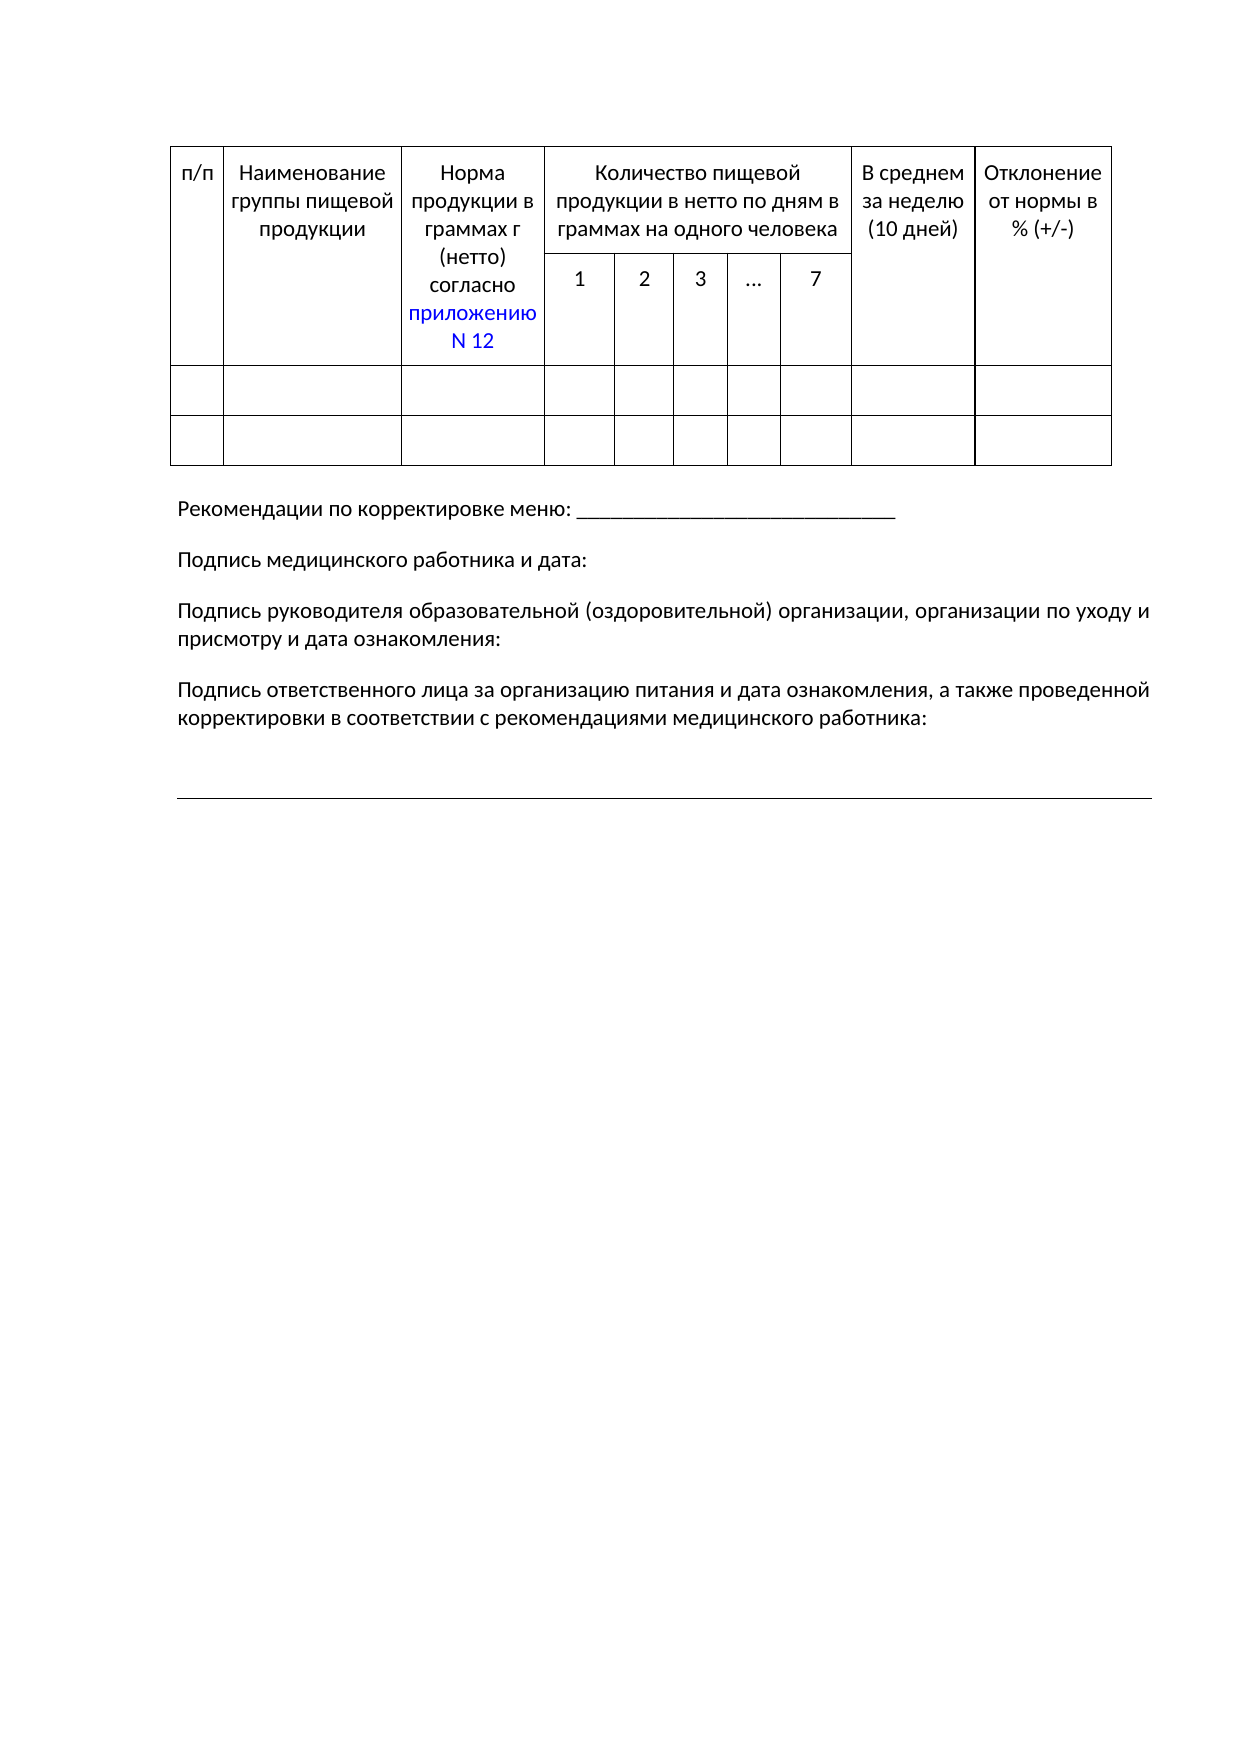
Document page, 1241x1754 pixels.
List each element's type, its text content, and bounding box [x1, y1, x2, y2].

table_cell [224, 366, 401, 415]
table_cell [674, 366, 727, 415]
table_cell [976, 366, 1111, 415]
text Подпись руководителя образовательной (оздоровительной) организации, организации по уходу и присмотру и дата ознакомления: [177, 596, 1152, 652]
text Подпись ответственного лица за организацию питания и дата ознакомления, а также проведенной корректировки в соответствии с рекомендациями медицинского работника: [177, 675, 1152, 731]
table_header Отклонение от нормы в % (+/-) [976, 147, 1111, 364]
text Подпись медицинского работника и дата: [177, 545, 1152, 573]
table_cell [171, 366, 223, 415]
table_header п/п [171, 147, 223, 364]
table_cell 3 [674, 254, 727, 364]
table_cell [976, 416, 1111, 465]
table_header В среднем за неделю (10 дней) [852, 147, 974, 364]
table_cell [852, 416, 974, 465]
table_cell [728, 416, 780, 465]
table_cell [728, 366, 780, 415]
table_cell [545, 366, 614, 415]
table_cell [674, 416, 727, 465]
table_cell [545, 416, 614, 465]
table_cell 2 [615, 254, 673, 364]
table_cell [615, 366, 673, 415]
table_cell 1 [545, 254, 614, 364]
table_cell [402, 416, 544, 465]
table_cell [852, 366, 974, 415]
table_cell [615, 416, 673, 465]
table_header Количество пищевой продукции в нетто по дням в граммах на одного человека [545, 147, 851, 252]
table_cell [781, 416, 851, 465]
table_header Норма продукции в граммах г (нетто) согласно приложению N 12 [402, 147, 544, 364]
table_cell [171, 416, 223, 465]
table_cell [402, 366, 544, 415]
table_header Наименование группы пищевой продукции [224, 147, 401, 364]
table_cell [781, 366, 851, 415]
text Рекомендации по корректировке меню: ____________________________ [177, 494, 1152, 522]
table_cell [224, 416, 401, 465]
table_cell 7 [781, 254, 851, 364]
table_cell ... [728, 254, 780, 364]
